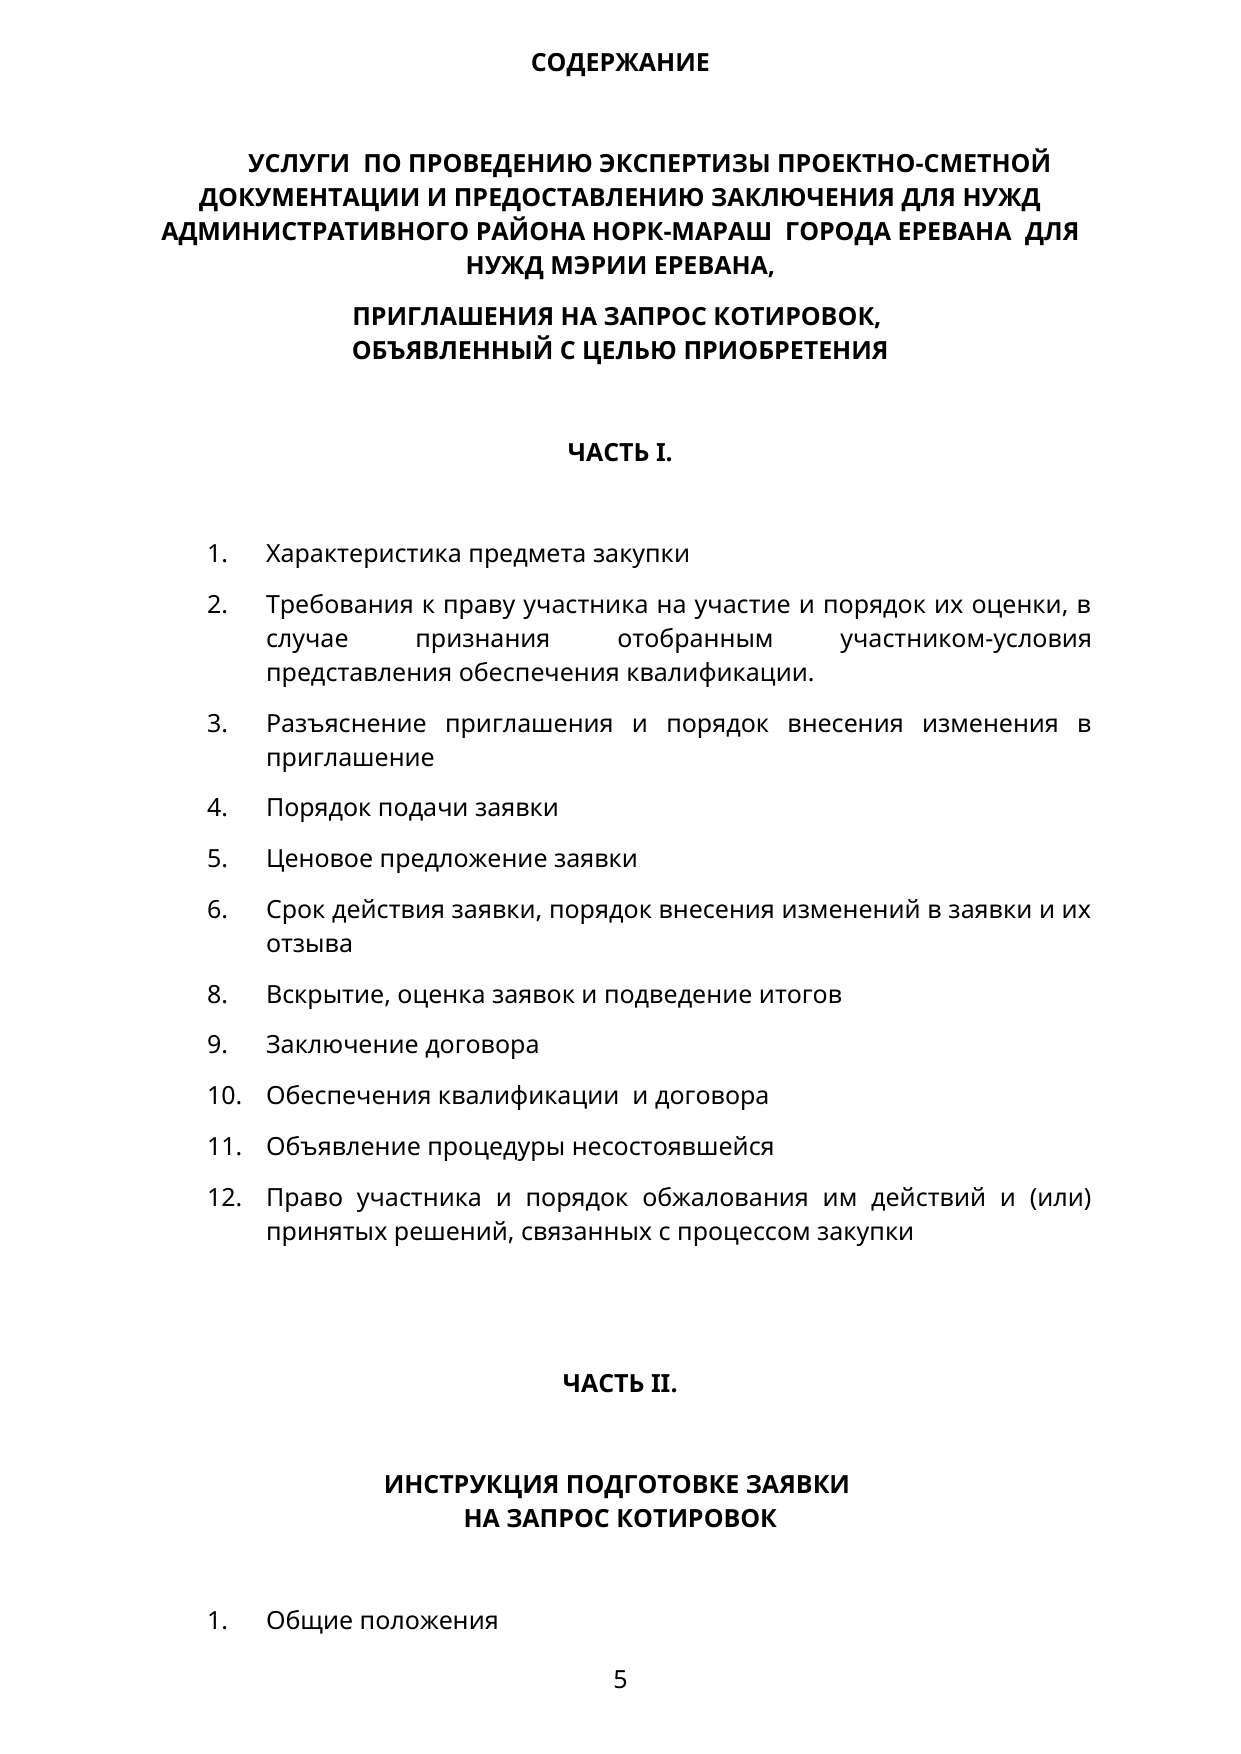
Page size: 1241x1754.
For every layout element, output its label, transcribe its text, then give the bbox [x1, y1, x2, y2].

text СОДЕРЖАНИЕ [148, 44, 1092, 78]
text 10. Обеспечения квалификации и договора [207, 1078, 1092, 1112]
text 4. Порядок подачи заявки [207, 790, 1092, 824]
text ПРИГЛАШЕНИЯ НА ЗАПРОС КОТИРОВОК, ОБЪЯВЛЕННЫЙ С ЦЕЛЬЮ ПРИОБРЕТЕНИЯ [148, 299, 1092, 367]
text ЧАСТЬ I. [148, 434, 1092, 468]
text УСЛУГИ ПО ПРОВЕДЕНИЮ ЭКСПЕРТИЗЫ ПРОЕКТНО-СМЕТНОЙ ДОКУМЕНТАЦИИ И ПРЕДОСТАВЛЕНИЮ ЗАКЛЮЧЕНИЯ ДЛЯ НУЖД АДМИНИСТРАТИВНОГО РАЙОНА НОРК-МАРАШ ГОРОДА ЕРЕВАНА ДЛЯ НУЖД МЭРИИ ЕРЕВАНА, [148, 146, 1092, 282]
text 2. Требования к праву участника на участие и порядок их оценки, в случае признания отобранным участником-условия представления обеспечения квалификации. [207, 586, 1092, 689]
text 6. Срок действия заявки, порядок внесения изменений в заявки и их отзыва [207, 892, 1092, 960]
text 1. Характеристика предмета закупки [207, 536, 1092, 570]
text 9. Заключение договора [207, 1027, 1092, 1061]
text ИНСТРУКЦИЯ ПОДГОТОВКЕ ЗАЯВКИ НА ЗАПРОС КОТИРОВОК [148, 1467, 1092, 1535]
text 8. Вскрытие, оценка заявок и подведение итогов [207, 976, 1092, 1010]
text 1. Общие положения [207, 1602, 1092, 1637]
text ЧАСТЬ II. [148, 1366, 1092, 1399]
text 11. Объявление процедуры несостоявшейся [207, 1128, 1092, 1163]
text 3. Разъяснение приглашения и порядок внесения изменения в приглашение [207, 705, 1092, 773]
text 12. Право участника и порядок обжалования им действий и (или) принятых решений, связанных с процессом закупки [207, 1179, 1092, 1247]
text 5. Ценовое предложение заявки [207, 841, 1092, 875]
